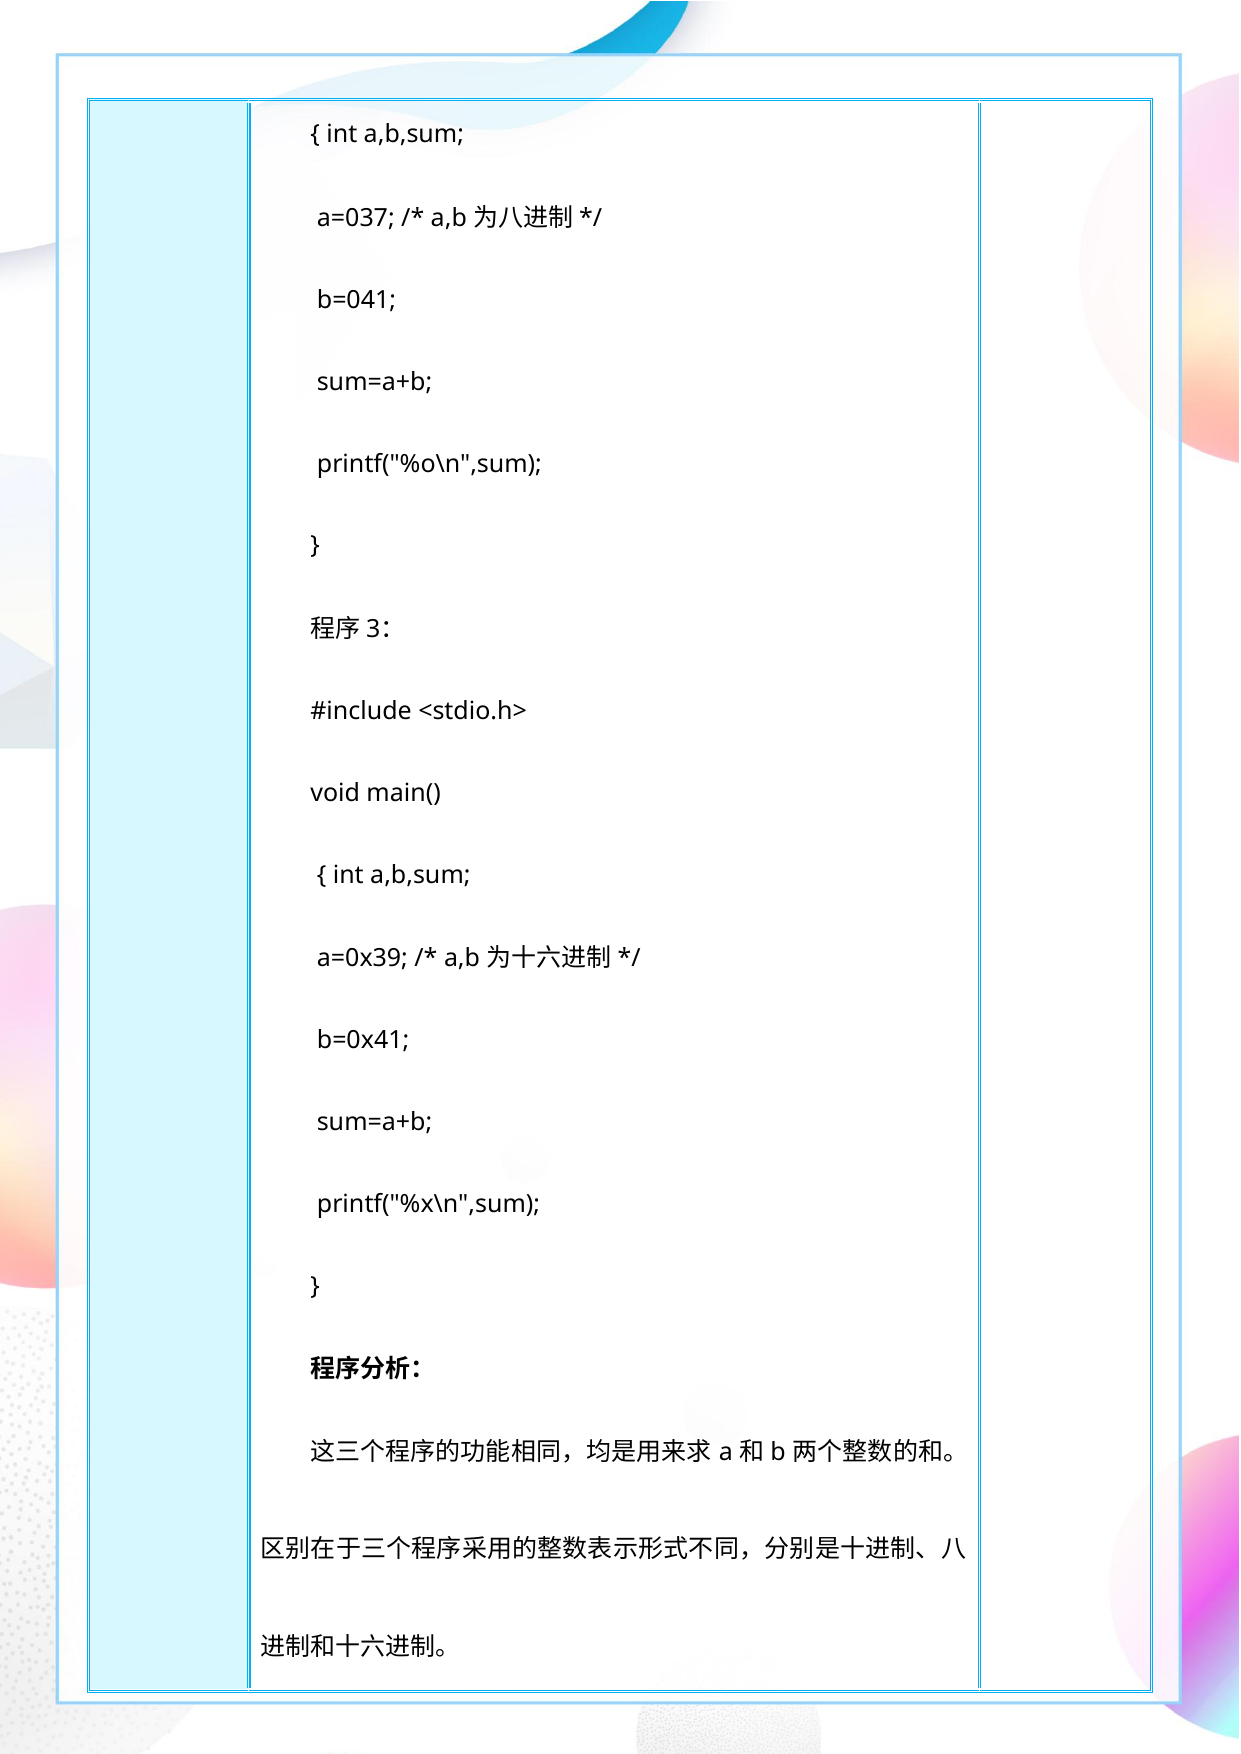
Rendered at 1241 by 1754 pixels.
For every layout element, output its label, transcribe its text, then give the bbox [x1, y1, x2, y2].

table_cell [249, 101, 979, 1689]
table_cell 知识讲解 （40min） [90, 99, 249, 1689]
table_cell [980, 101, 1150, 1689]
picture [0, 1, 1239, 1754]
